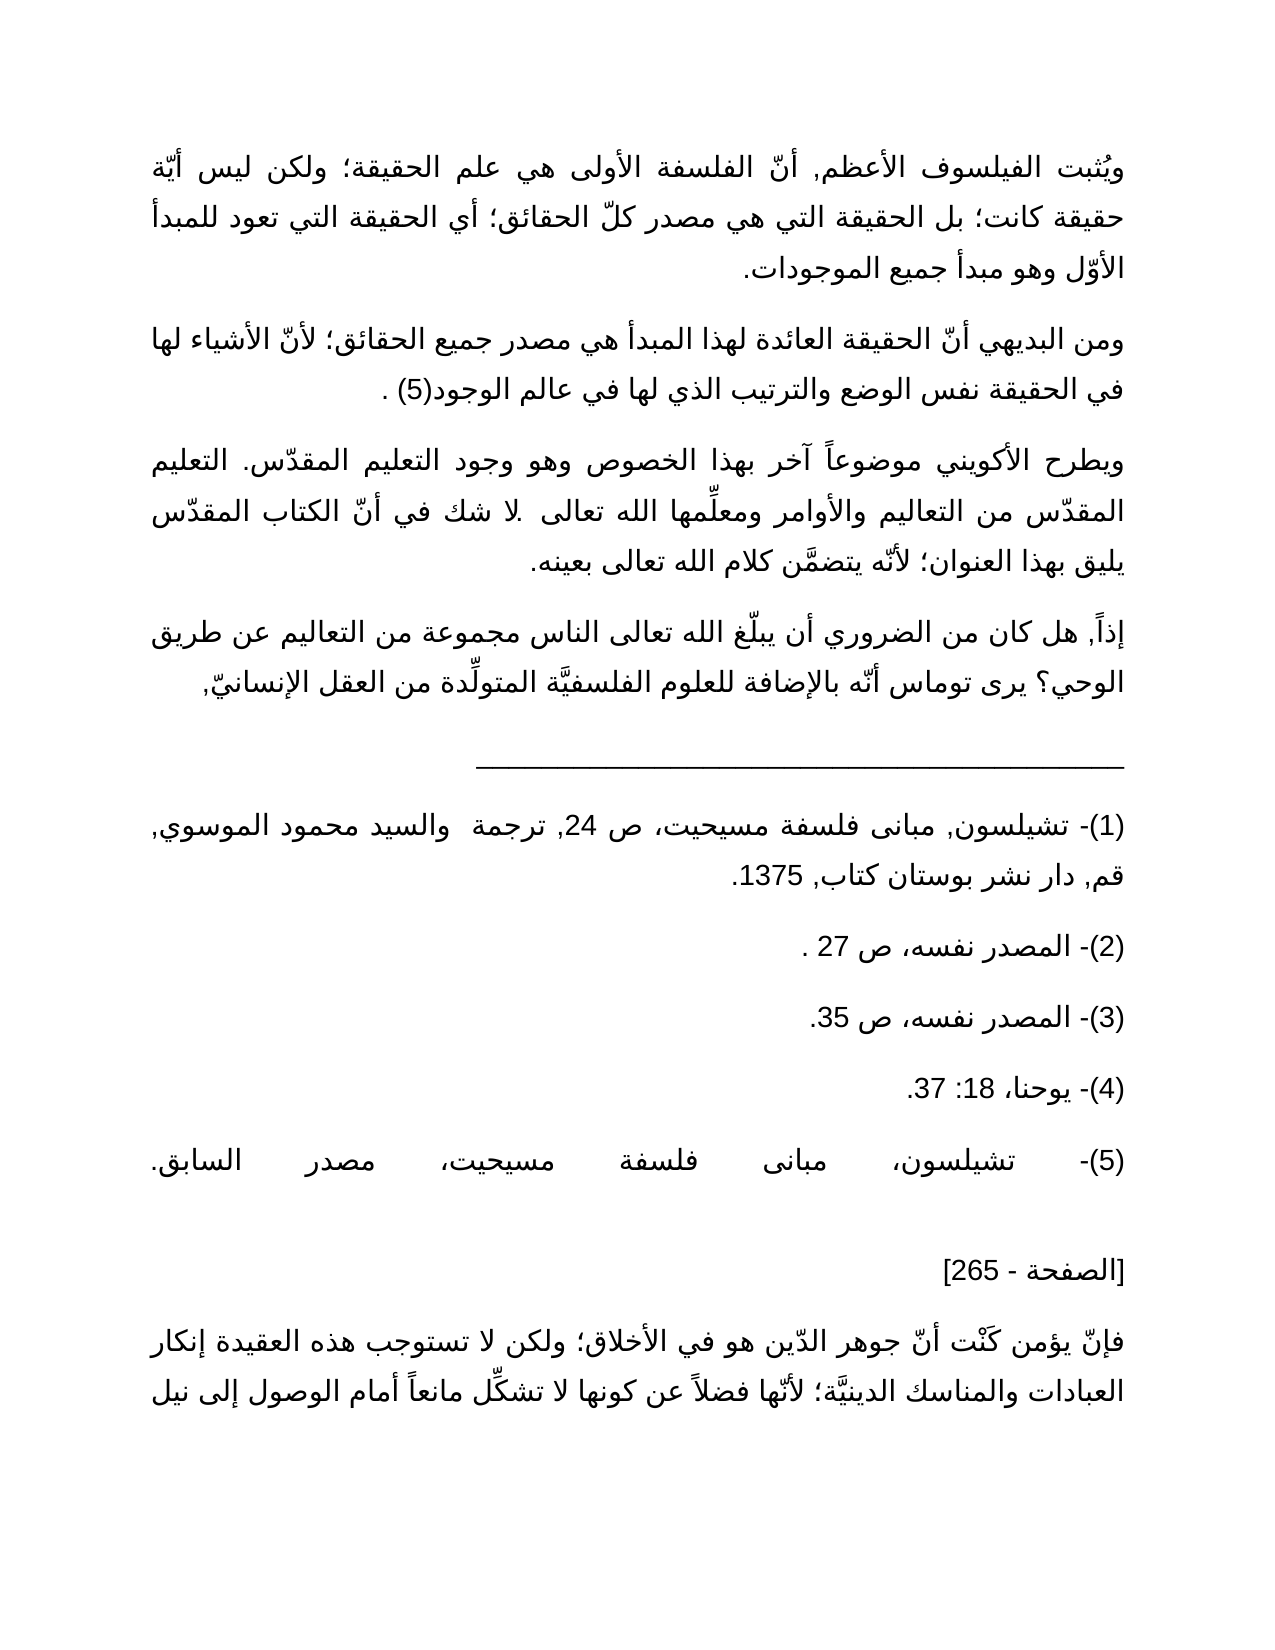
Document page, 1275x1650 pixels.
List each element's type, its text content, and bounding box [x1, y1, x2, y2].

text [الصفحة - 265] [150, 1253, 1125, 1286]
text ويطرح الأكويني موضوعاً آخر بهذا الخصوص وهو وجود التعليم المقدّس. التعليم المقدّس من التعاليم والأوامر ومعلِّمها الله تعالى. لا شك في أنّ الكتاب المقدّس يليق بهذا العنوان؛ لأنّه يتضمَّن كلام الله تعالى بعينه. [150, 443, 1125, 577]
text (1)- تشيلسون, مبانى فلسفة مسيحيت، ص 24, ترجمة والسيد محمود الموسوي, قم, دار نشر بوستان كتاب, 1375. [150, 808, 1125, 891]
text (5)- تشيلسون، مبانى فلسفة مسيحيت، مصدر السابق. [150, 1142, 1125, 1218]
text إذاً, هل كان من الضروري أن يبلّغ الله تعالى الناس مجموعة من التعاليم عن طريق الوحي؟ يرى توماس أنّه بالإضافة للعلوم الفلسفيَّة المتولِّدة من العقل الإنسانيّ, [150, 615, 1125, 699]
text (2)- المصدر نفسه، ص 27 . [150, 929, 1125, 963]
text ومن البديهي أنّ الحقيقة العائدة لهذا المبدأ هي مصدر جميع الحقائق؛ لأنّ الأشياء لها في الحقيقة نفس الوضع والترتيب الذي لها في عالم الوجود(5) . [150, 322, 1125, 406]
text (3)- المصدر نفسه، ص 35. [150, 1000, 1125, 1034]
text ويُثبت الفيلسوف الأعظم, أنّ الفلسفة الأولى هي علم الحقيقة؛ ولكن ليس أيّة حقيقة كانت؛ بل الحقيقة التي هي مصدر كلّ الحقائق؛ أي الحقيقة التي تعود للمبدأ الأوّل وهو مبدأ جميع الموجودات. [150, 150, 1125, 284]
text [150, 1324, 1125, 1408]
text (4)- يوحنا، 18: 37. [150, 1071, 1125, 1105]
text ________________________________________ [150, 736, 1125, 770]
